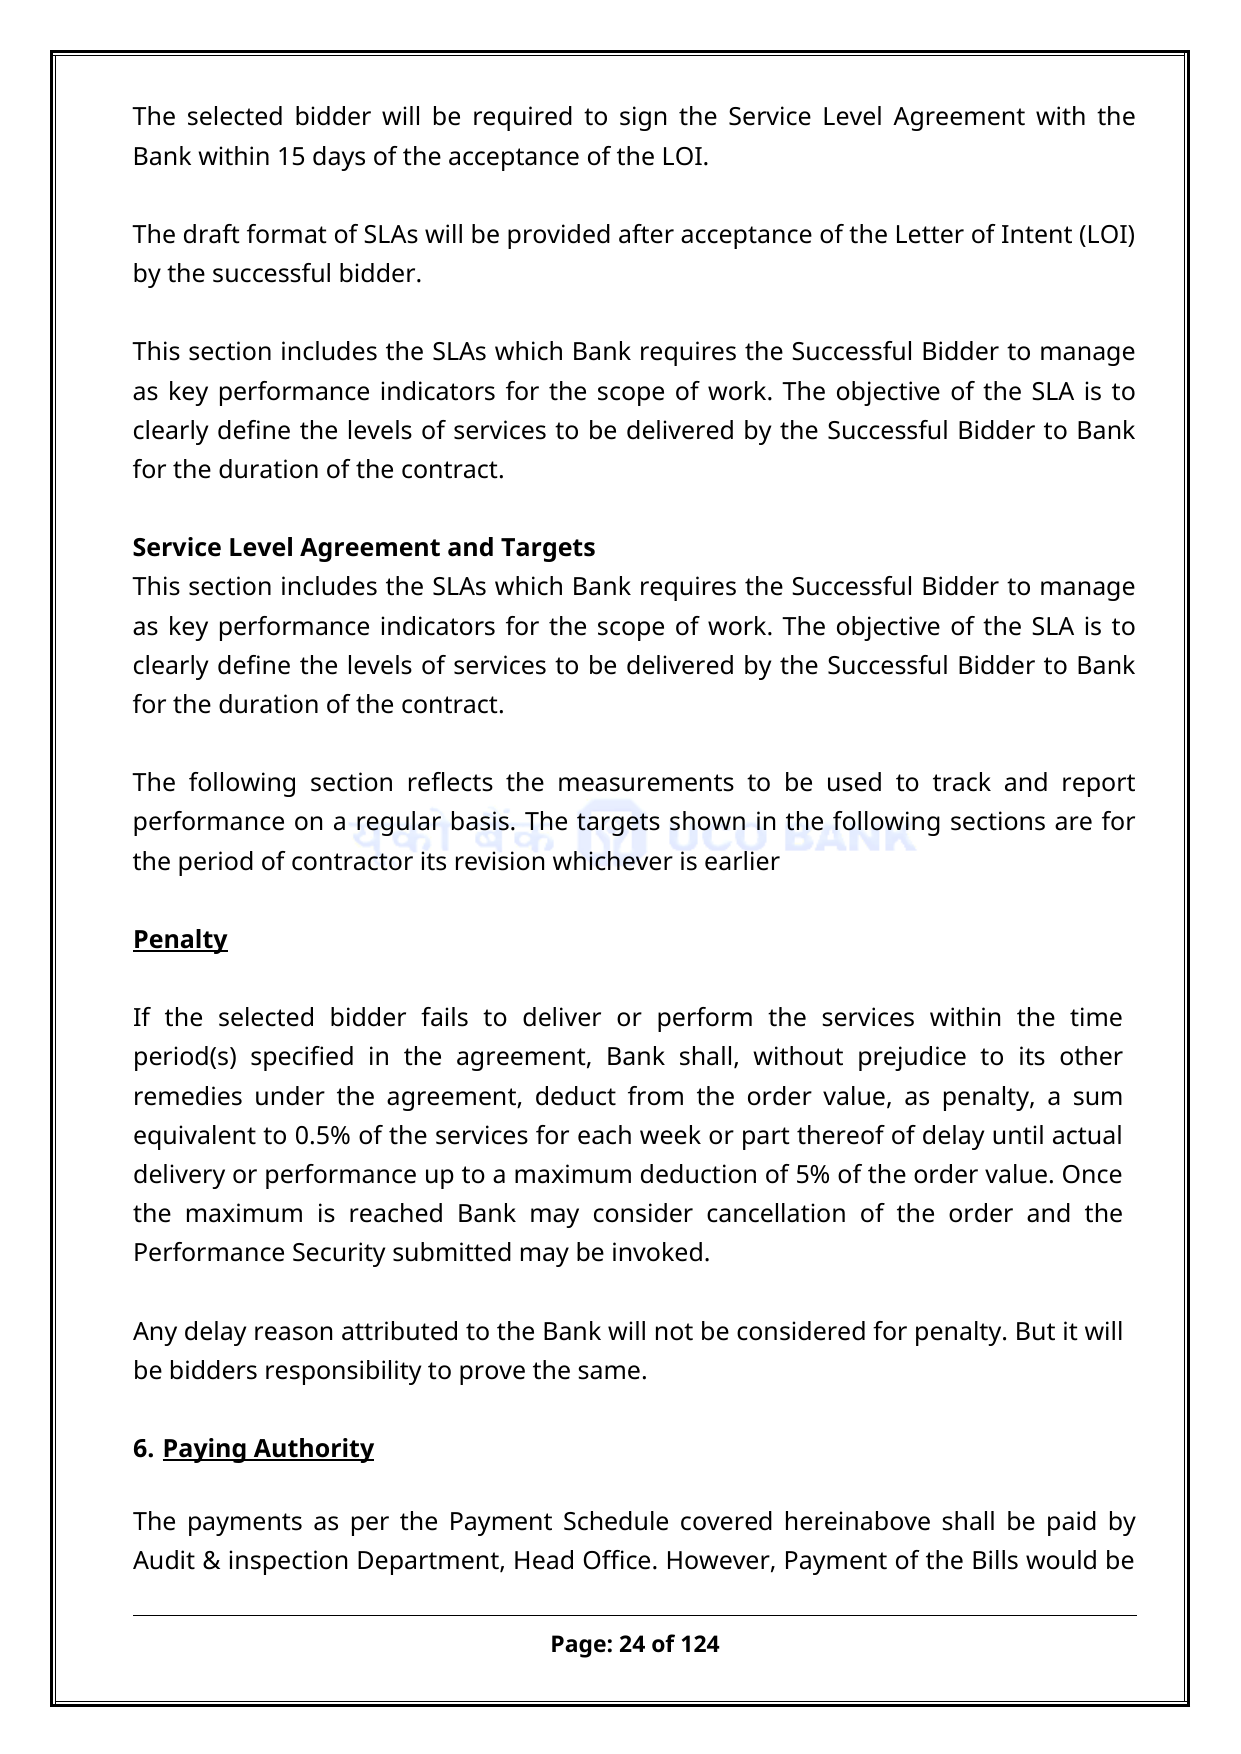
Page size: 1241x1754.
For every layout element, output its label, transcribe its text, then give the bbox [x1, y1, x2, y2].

text The following section reflects the measurements to be used to track and report performance on a regular basis. The targets shown in the following sections are for the period of contractor its revision whichever is earlier [132, 765, 1137, 877]
subtitle Paying Authority [133, 1431, 1137, 1465]
text The selected bidder will be required to sign the Service Level Agreement with the Bank within 15 days of the acceptance of the LOI. [132, 99, 1137, 172]
list Penalty [133, 921, 1124, 956]
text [133, 1504, 1137, 1577]
text Service Level Agreement and Targets [132, 530, 1137, 564]
list If the selected bidder fails to deliver or perform the services within the time period(s) specified in the agreement, Bank shall, without prejudice to its other remedies under the agreement, deduct from the order value, as penalty, a sum equivalent to 0.5% of the services for each week or part thereof of delay until actual delivery or performance up to a maximum deduction of 5% of the order value. Once the maximum is reached Bank may consider cancellation of the order and the Performance Security submitted may be invoked. [133, 1000, 1124, 1269]
text The draft format of SLAs will be provided after acceptance of the Letter of Intent (LOI) by the successful bidder. [132, 216, 1137, 290]
list Any delay reason attributed to the Bank will not be considered for penalty. But it will be bidders responsibility to prove the same. [133, 1313, 1124, 1386]
text This section includes the SLAs which Bank requires the Successful Bidder to manage as key performance indicators for the scope of work. The objective of the SLA is to clearly define the levels of services to be delivered by the Successful Bidder to Bank for the duration of the contract. [132, 334, 1137, 486]
text This section includes the SLAs which Bank requires the Successful Bidder to manage as key performance indicators for the scope of work. The objective of the SLA is to clearly define the levels of services to be delivered by the Successful Bidder to Bank for the duration of the contract. [132, 569, 1137, 721]
